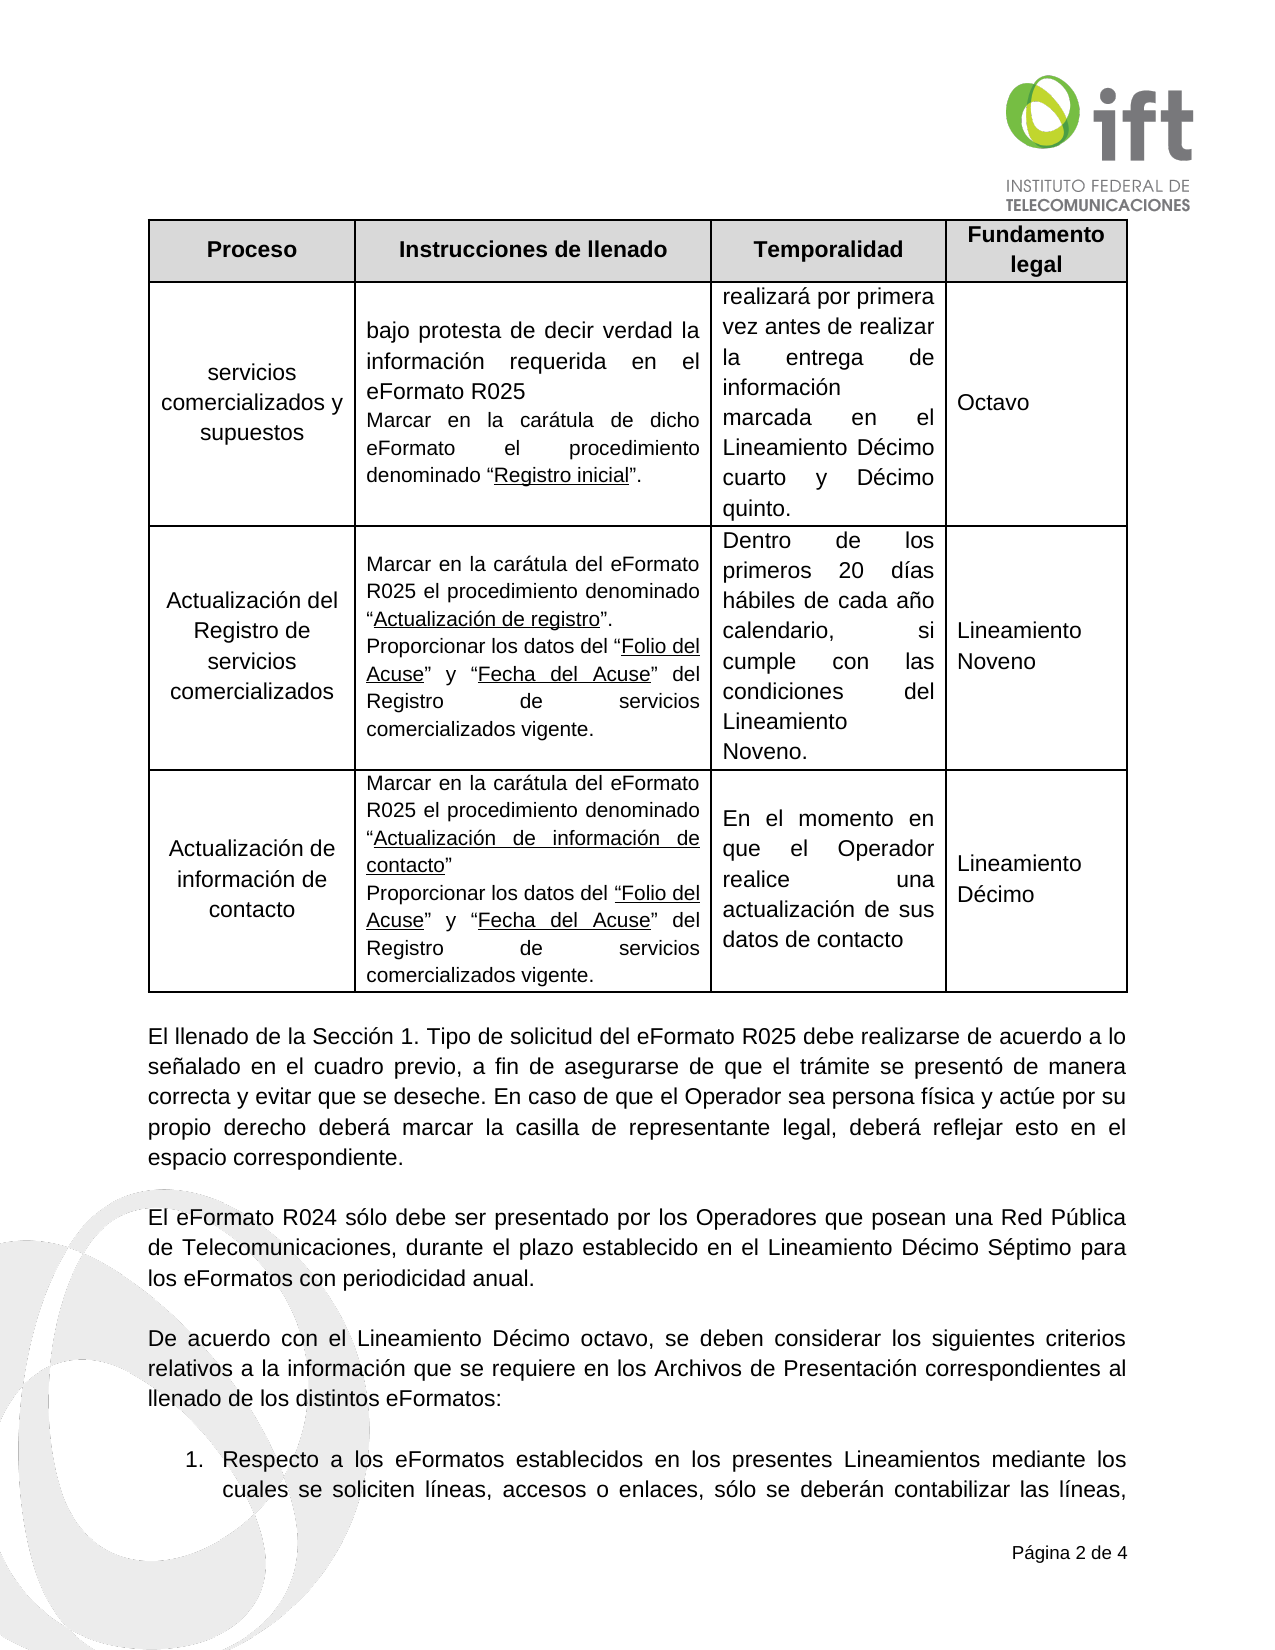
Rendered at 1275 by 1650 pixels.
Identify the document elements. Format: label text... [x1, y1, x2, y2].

table_header Temporalidad [712, 221, 945, 281]
table_cell Marcar en la carátula del eFormato R025 el procedimiento denominado “Actualización de información de contacto” Proporcionar los datos del “Folio del Acuse” y “Fecha del Acuse” del Registro de servicios comercializados vigente. [356, 771, 710, 991]
text De acuerdo con el Lineamiento Décimo octavo, se deben considerar los siguientes criterios relativos a la información que se requiere en los Archivos de Presentación correspondientes al llenado de los distintos eFormatos: [148, 1325, 1127, 1412]
table_cell Marcar en la carátula del eFormato R025 el procedimiento denominado “Actualización de registro”. Proporcionar los datos del “Folio del Acuse” y “Fecha del Acuse” del Registro de servicios comercializados vigente. [356, 527, 710, 768]
table_cell Lineamiento Noveno [947, 527, 1126, 768]
table_cell Actualización del Registro de servicios comercializados [150, 527, 354, 768]
table_cell Lineamiento Décimo [947, 771, 1126, 991]
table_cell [150, 283, 354, 525]
table_cell Dentro de los primeros 20 días hábiles de cada año calendario, si cumple con las condiciones del Lineamiento Noveno. [712, 527, 945, 768]
table_cell Actualización de información de contacto [150, 771, 354, 991]
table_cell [712, 283, 945, 525]
table_cell Lineamiento Octavo [947, 283, 1126, 525]
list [185, 1446, 1127, 1502]
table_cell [356, 283, 710, 525]
table_header Instrucciones de llenado [356, 221, 710, 281]
picture [0, 0, 1269, 1650]
text El eFormato R024 sólo debe ser presentado por los Operadores que posean una Red Pública de Telecomunicaciones, durante el plazo establecido en el Lineamiento Décimo Séptimo para los eFormatos con periodicidad anual. [148, 1204, 1127, 1291]
text El llenado de la Sección 1. Tipo de solicitud del eFormato R025 debe realizarse de acuerdo a lo señalado en el cuadro previo, a fin de asegurarse de que el trámite se presentó de manera correcta y evitar que se deseche. En caso de que el Operador sea persona física y actúe por su propio derecho deberá marcar la casilla de representante legal, deberá reflejar esto en el espacio correspondiente. [148, 1023, 1127, 1170]
table_header Fundamento legal [947, 221, 1126, 281]
table_header Proceso [150, 221, 354, 281]
table_cell En el momento en que el Operador realice una actualización de sus datos de contacto [712, 771, 945, 991]
